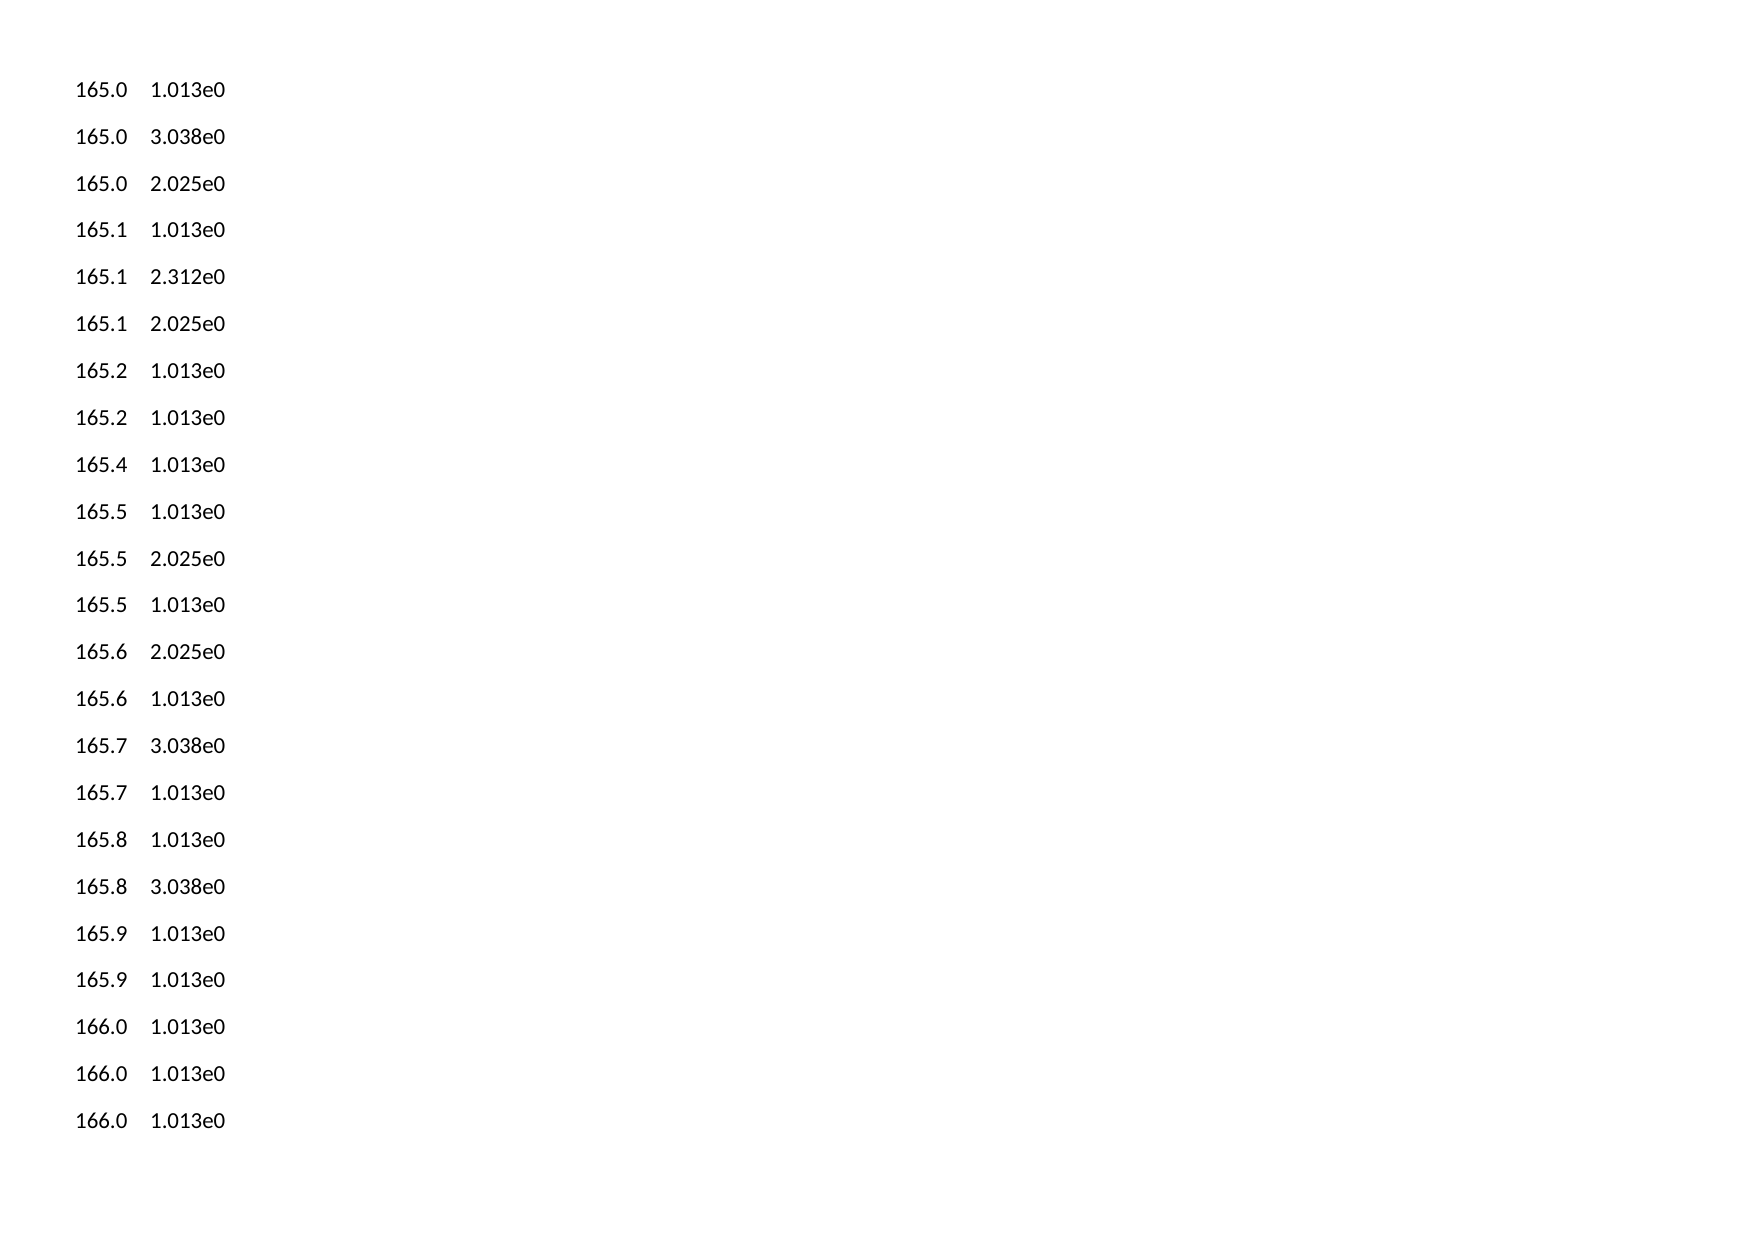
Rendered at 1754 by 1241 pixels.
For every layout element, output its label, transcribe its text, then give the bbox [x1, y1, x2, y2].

text 165.9 1.013e0 [75, 919, 1679, 947]
text 165.1 1.013e0 [75, 216, 1679, 244]
text 165.7 1.013e0 [75, 778, 1679, 806]
text 165.8 3.038e0 [75, 872, 1679, 900]
text 165.1 2.312e0 [75, 262, 1679, 291]
text 165.7 3.038e0 [75, 731, 1679, 759]
text 165.1 2.025e0 [75, 309, 1679, 337]
text 165.6 2.025e0 [75, 637, 1679, 666]
text 166.0 1.013e0 [75, 1059, 1679, 1087]
text 165.5 1.013e0 [75, 591, 1679, 619]
text 166.0 1.013e0 [75, 1012, 1679, 1041]
text 165.0 1.013e0 [75, 75, 1679, 103]
text 165.9 1.013e0 [75, 966, 1679, 994]
text 166.0 1.013e0 [75, 1106, 1679, 1134]
text 165.5 1.013e0 [75, 497, 1679, 525]
text 165.2 1.013e0 [75, 403, 1679, 431]
text 165.8 1.013e0 [75, 825, 1679, 853]
text 165.0 2.025e0 [75, 169, 1679, 197]
text 165.0 3.038e0 [75, 122, 1679, 150]
text 165.5 2.025e0 [75, 544, 1679, 572]
text 165.4 1.013e0 [75, 450, 1679, 478]
text 165.6 1.013e0 [75, 684, 1679, 712]
text 165.2 1.013e0 [75, 356, 1679, 384]
